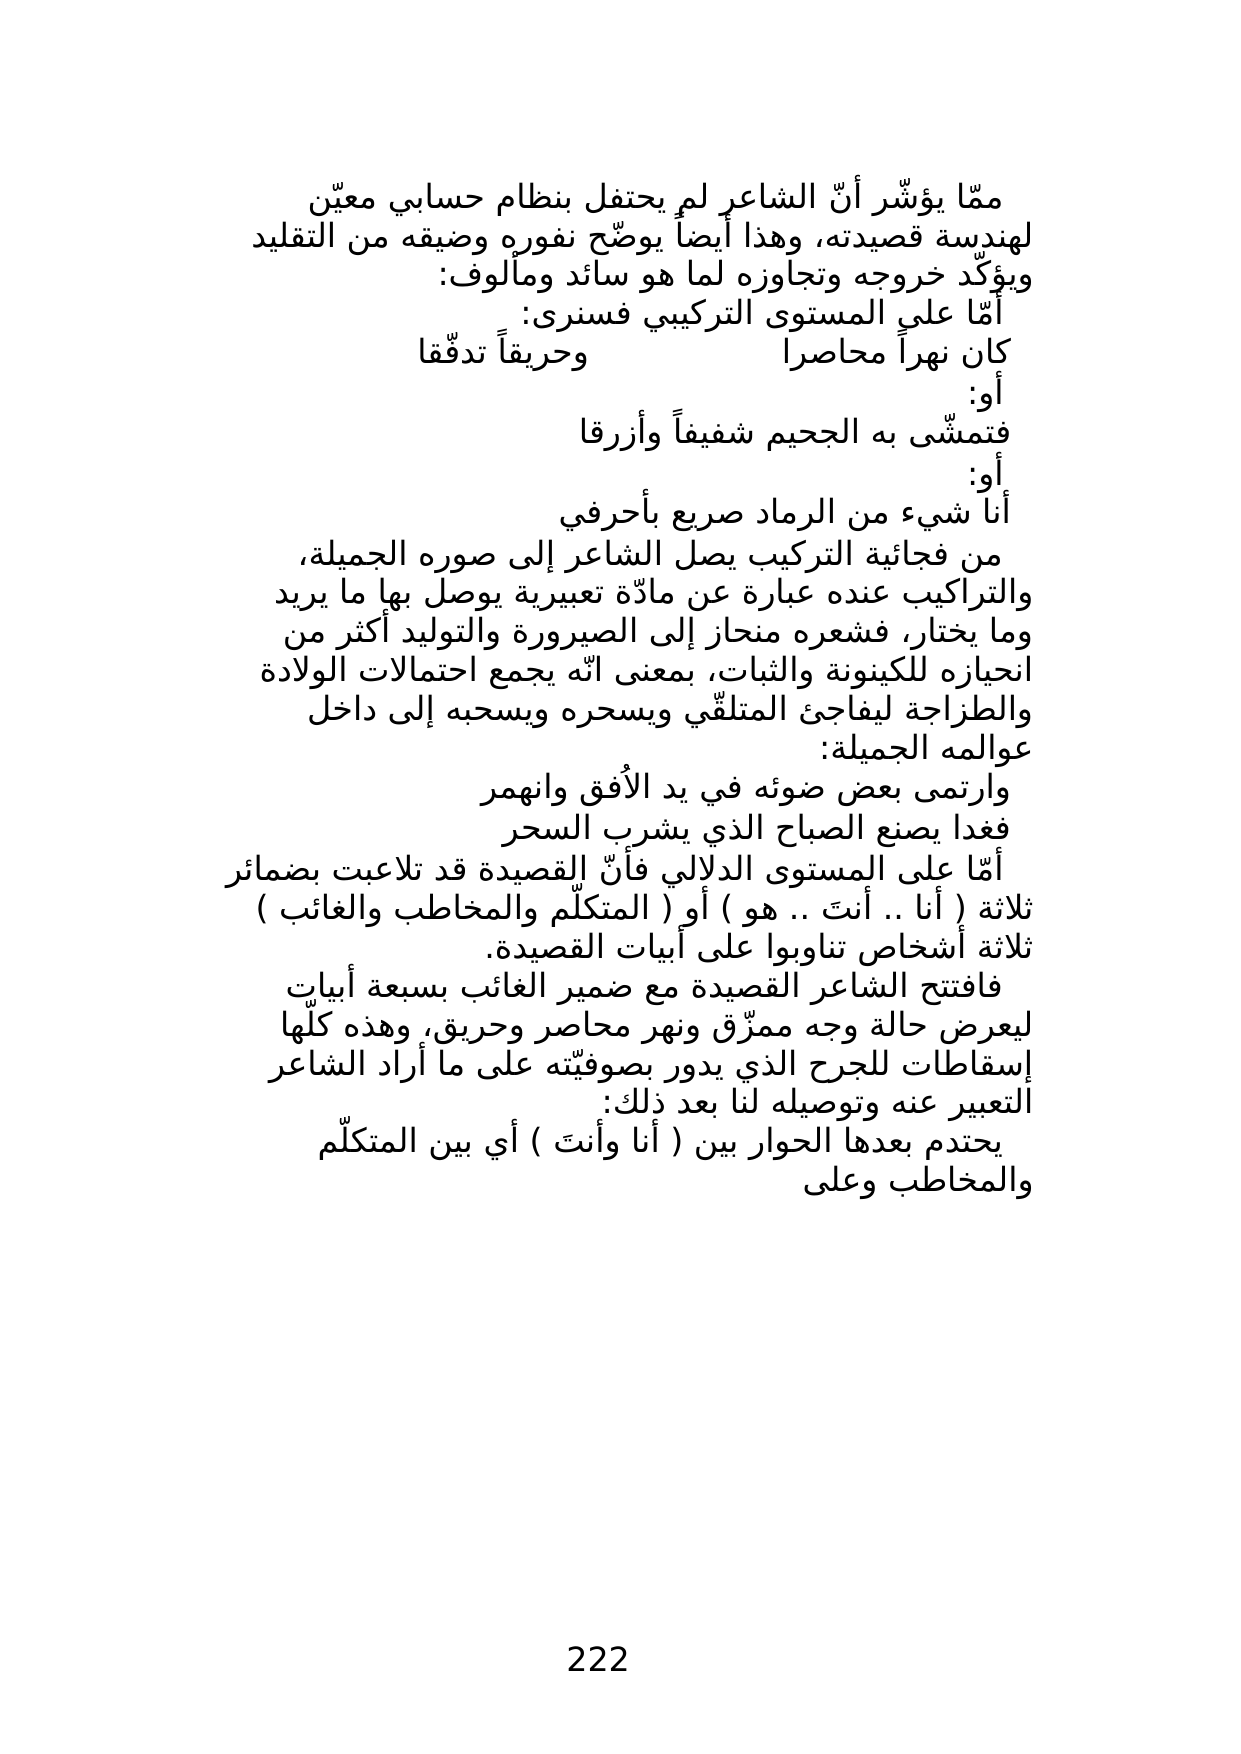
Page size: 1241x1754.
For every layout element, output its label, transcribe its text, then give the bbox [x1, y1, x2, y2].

text أو: [222, 374, 1033, 413]
text ممّا يؤشّر أنّ الشاعر لم يحتفل بنظام حسابي معيّن لهندسة قصيدته، وهذا أيضاً يوضّح نفوره وضيقه من التقليد ويؤكّد خروجه وتجاوزه لما هو سائد ومألوف: [222, 177, 1033, 294]
text فافتتح الشاعر القصيدة مع ضمير الغائب بسبعة أبيات ليعرض حالة وجه ممزّق ونهر محاصر وحريق، وهذه كلّها إسقاطات للجرح الذي يدور بصوفيّته على ما أراد الشاعر التعبير عنه وتوصيله لنا بعد ذلك: [222, 966, 1033, 1122]
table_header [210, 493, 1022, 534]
text أمّا على المستوى التركيبي فسنرى: [222, 294, 1033, 333]
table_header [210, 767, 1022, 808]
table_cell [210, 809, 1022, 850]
text أمّا على المستوى الدلالي فأنّ القصيدة قد تلاعبت بضمائر ثلاثة ( أنا .. أنتَ .. هو ) أو ( المتكلّم والمخاطب والغائب ) ثلاثة أشخاص تناوبوا على أبيات القصيدة. [222, 850, 1033, 966]
text من فجائية التركيب يصل الشاعر إلى صوره الجميلة، والتراكيب عنده عبارة عن مادّة تعبيرية يوصل بها ما يريد وما يختار، فشعره منحاز إلى الصيرورة والتوليد أكثر من انحيازه للكينونة والثبات، بمعنى انّه يجمع احتمالات الولادة والطزاجة ليفاجئ المتلقّي ويسحره ويسحبه إلى داخل عوالمه الجميلة: [222, 534, 1033, 767]
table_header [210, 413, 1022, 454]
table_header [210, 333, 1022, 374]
text يحتدم بعدها الحوار بين ( أنا وأنتَ ) أي بين المتكلّم والمخاطب وعلى [222, 1122, 1033, 1199]
text أو: [222, 454, 1033, 493]
